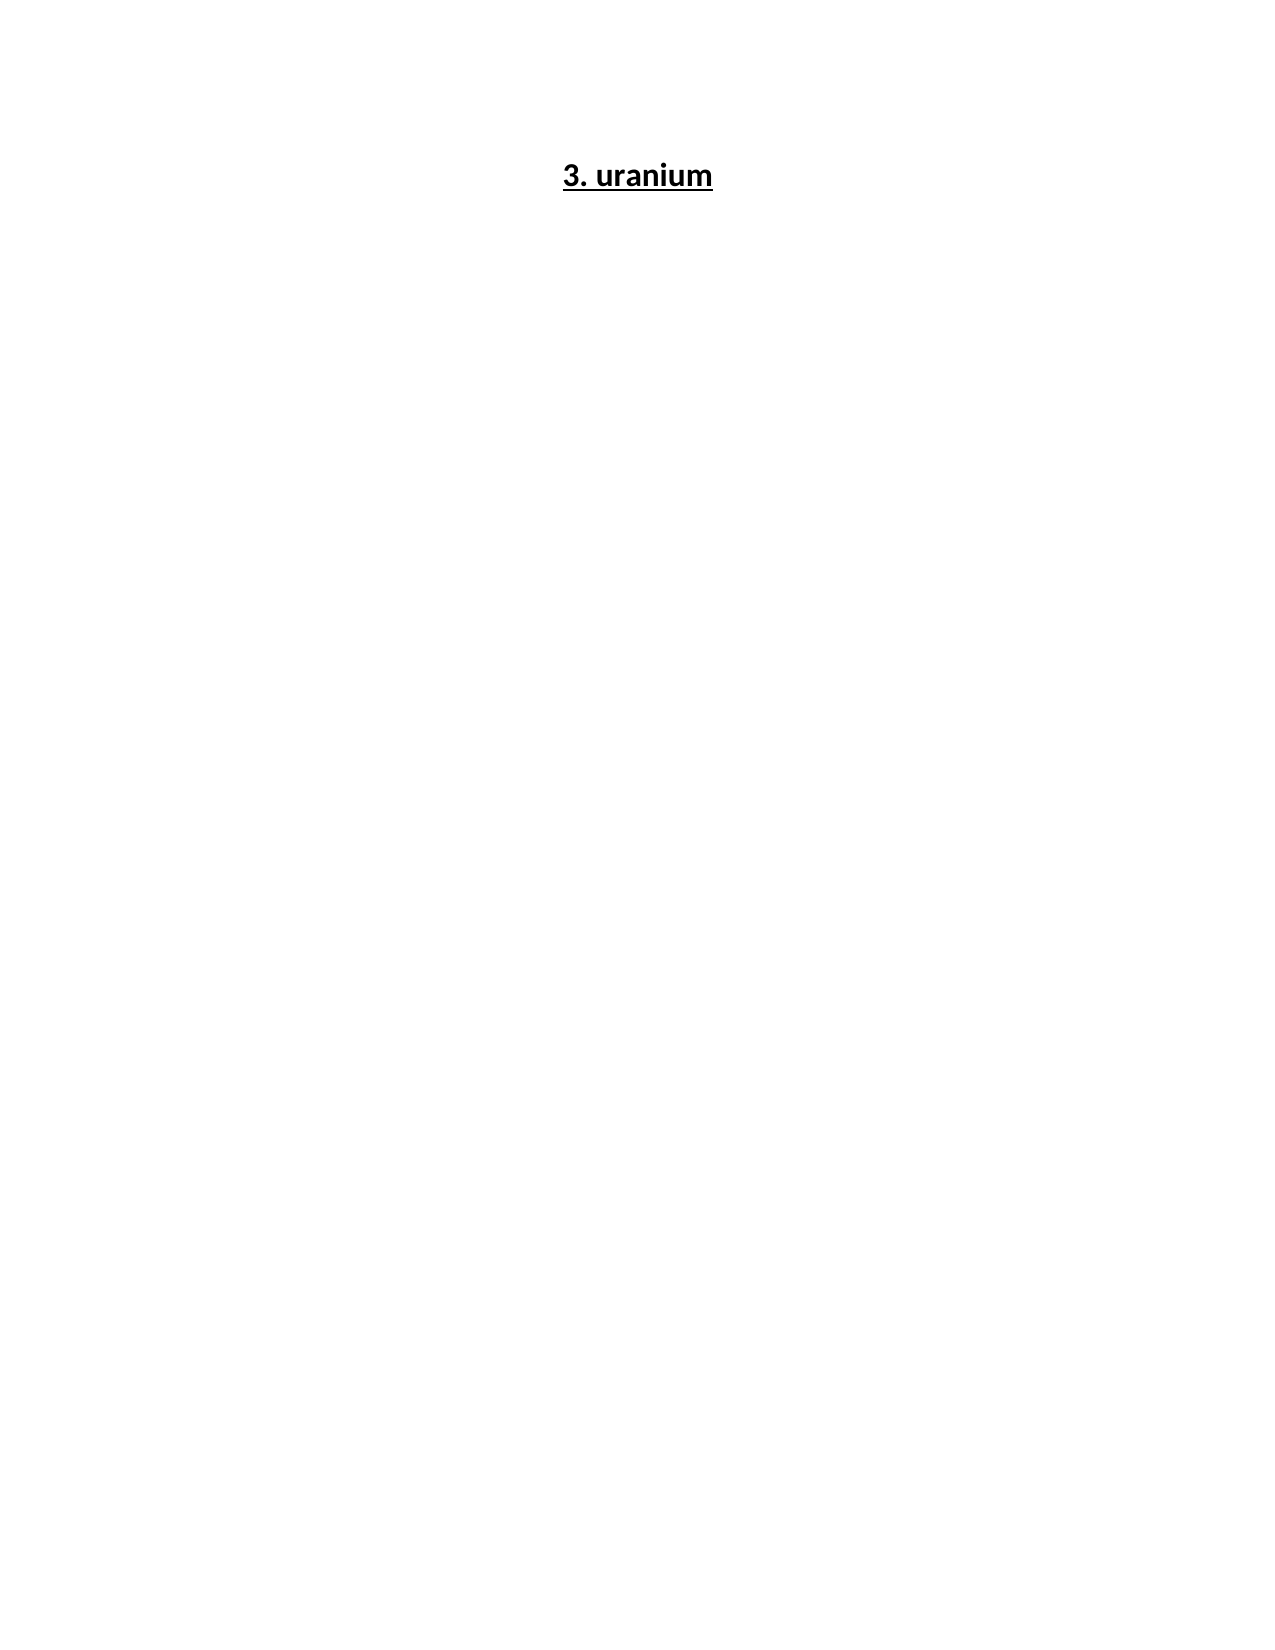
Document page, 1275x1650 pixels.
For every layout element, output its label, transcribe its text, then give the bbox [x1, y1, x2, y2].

subtitle 3. uranium [150, 154, 1125, 195]
